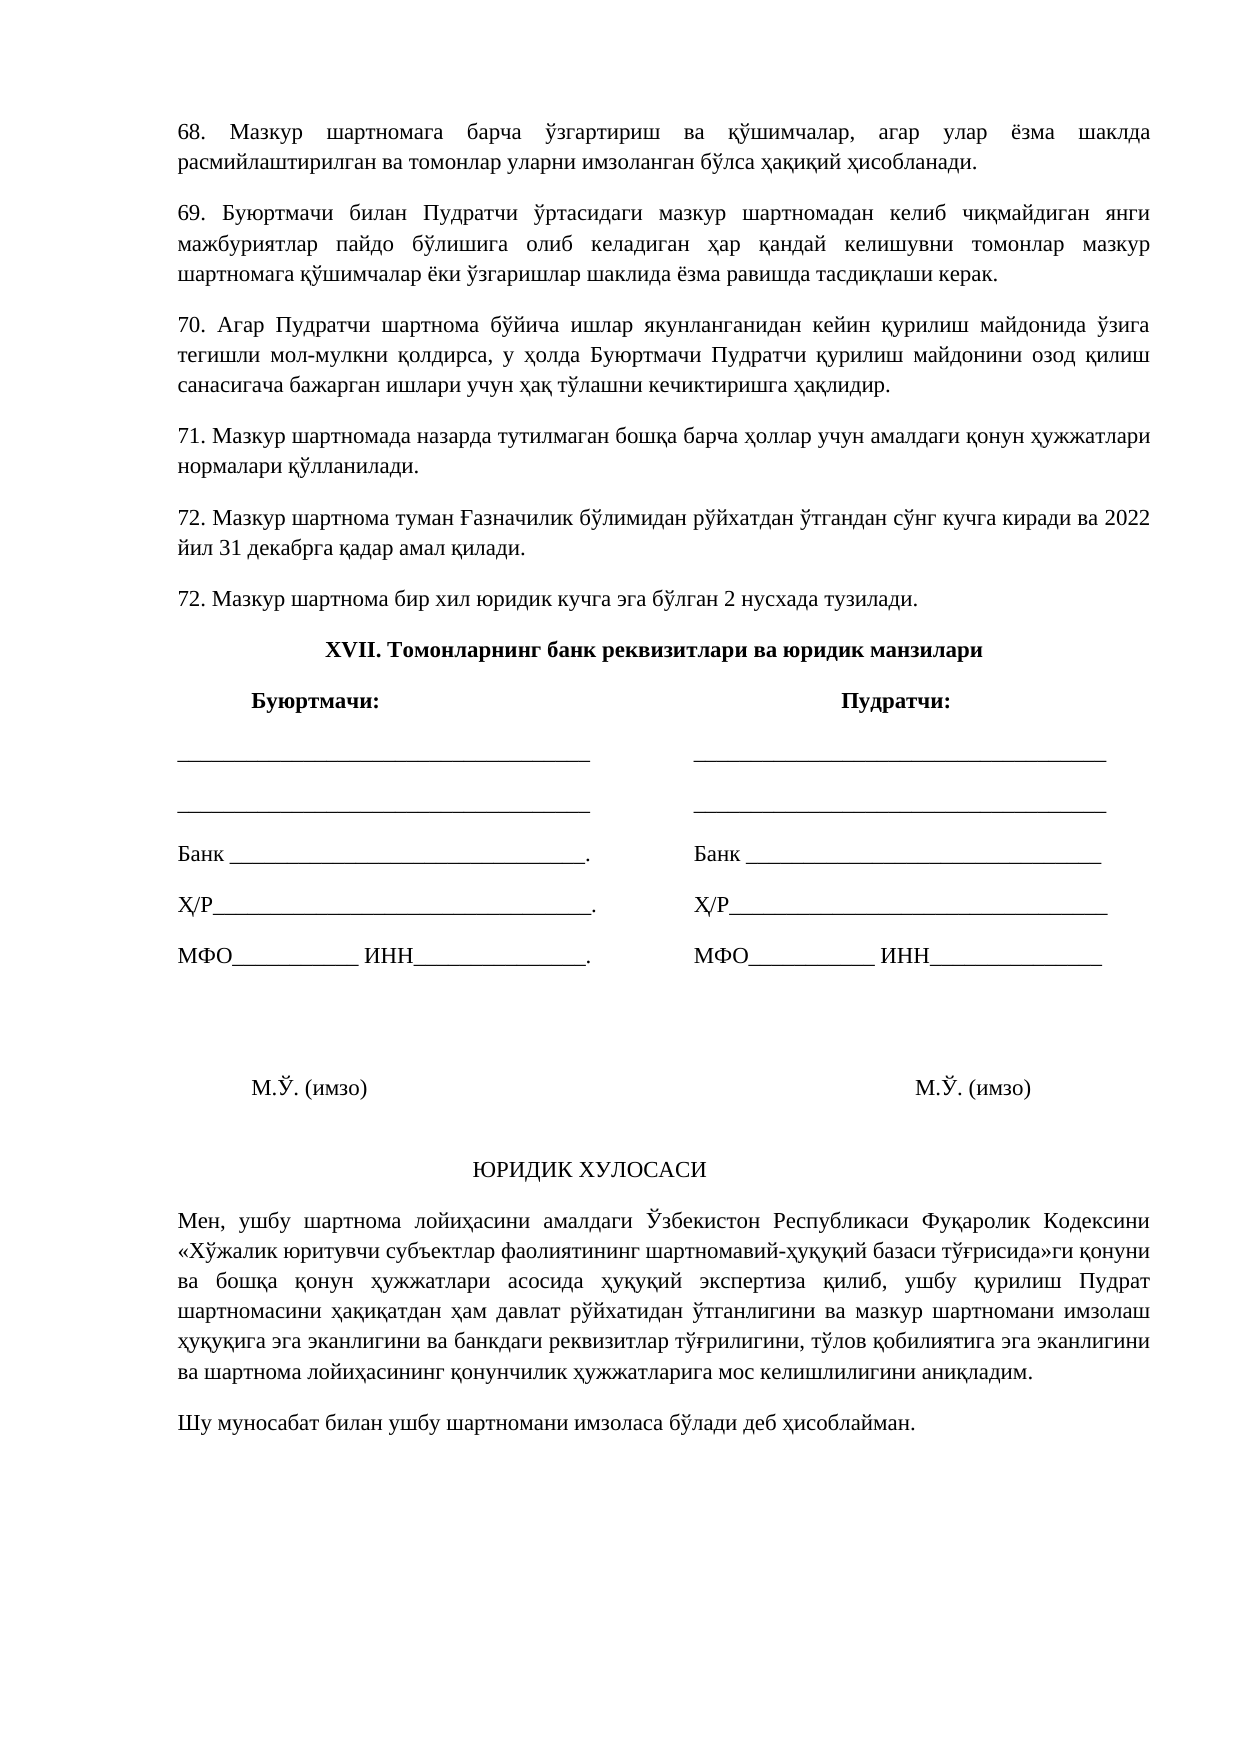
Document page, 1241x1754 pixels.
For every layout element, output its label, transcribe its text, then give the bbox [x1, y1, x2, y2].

text 68. Мазкур шартномага барча ўзгартириш ва қўшимчалар, агар улар ёзма шаклда расмийлаштирилган ва томонлар уларни имзоланган бўлса ҳақиқий ҳисобланади. [177, 118, 1152, 175]
text ____________________________________ ____________________________________ [177, 738, 1152, 764]
text 72. Мазкур шартнома бир хил юридик кучга эга бўлган 2 нусхада тузилади. [177, 585, 1152, 611]
text 71. Мазкур шартномада назарда тутилмаган бошқа барча ҳоллар учун амалдаги қонун ҳужжатлари нормалари қўлланилади. [177, 422, 1152, 479]
text МФО___________ ИНН_______________. МФО___________ ИНН_______________ [177, 942, 1152, 968]
text 72. Мазкур шартнома туман Ғазначилик бўлимидан рўйхатдан ўтгандан сўнг кучга киради ва 2022 йил 31 декабрга қадар амал қилади. [177, 503, 1152, 560]
text 69. Буюртмачи билан Пудратчи ўртасидаги мазкур шартномадан келиб чиқмайдиган янги мажбуриятлар пайдо бўлишига олиб келадиган ҳар қандай келишувни томонлар мазкур шартномага қўшимчалар ёки ўзгаришлар шаклида ёзма равишда тасдиқлаши керак. [177, 199, 1152, 286]
text М.Ў. (имзо) М.Ў. (имзо) [177, 1074, 1152, 1131]
text Ҳ/Р_________________________________. Ҳ/Р_________________________________ [177, 891, 1152, 917]
text ЮРИДИК ХУЛОСАСИ [177, 1156, 1152, 1182]
text Мен, ушбу шартнома лойиҳасини амалдаги Ўзбекистон Республикаси Фуқаролик Кодексини «Хўжалик юритувчи субъектлар фаолиятининг шартномавий-ҳуқуқий базаси тўғрисида»ги қонуни ва бошқа қонун ҳужжатлари асосида ҳуқуқий экспертиза қилиб, ушбу қурилиш Пудрат шартномасини ҳақиқатдан ҳам давлат рўйхатидан ўтганлигини ва мазкур шартномани имзолаш ҳуқуқига эга эканлигини ва банкдаги реквизитлар тўғрилигини, тўлов қобилиятига эга эканлигини ва шартнома лойиҳасининг қонунчилик ҳужжатларига мос келишлилигини аниқладим. [177, 1207, 1152, 1384]
text Банк _______________________________. Банк _______________________________ [177, 840, 1152, 866]
text 70. Агар Пудратчи шартнома бўйича ишлар якунланганидан кейин қурилиш майдонида ўзига тегишли мол-мулкни қолдирса, у ҳолда Буюртмачи Пудратчи қурилиш майдонини озод қилиш санасигача бажарган ишлари учун ҳақ тўлашни кечиктиришга ҳақлидир. [177, 311, 1152, 398]
text Шу муносабат билан ушбу шартномани имзоласа бўлади деб ҳисоблайман. [177, 1409, 1152, 1435]
text Буюртмачи: Пудратчи: [177, 687, 1152, 713]
text XVII. Томонларнинг банк реквизитлари ва юридик манзилари [177, 636, 1152, 662]
text ____________________________________ ____________________________________ [177, 789, 1152, 815]
